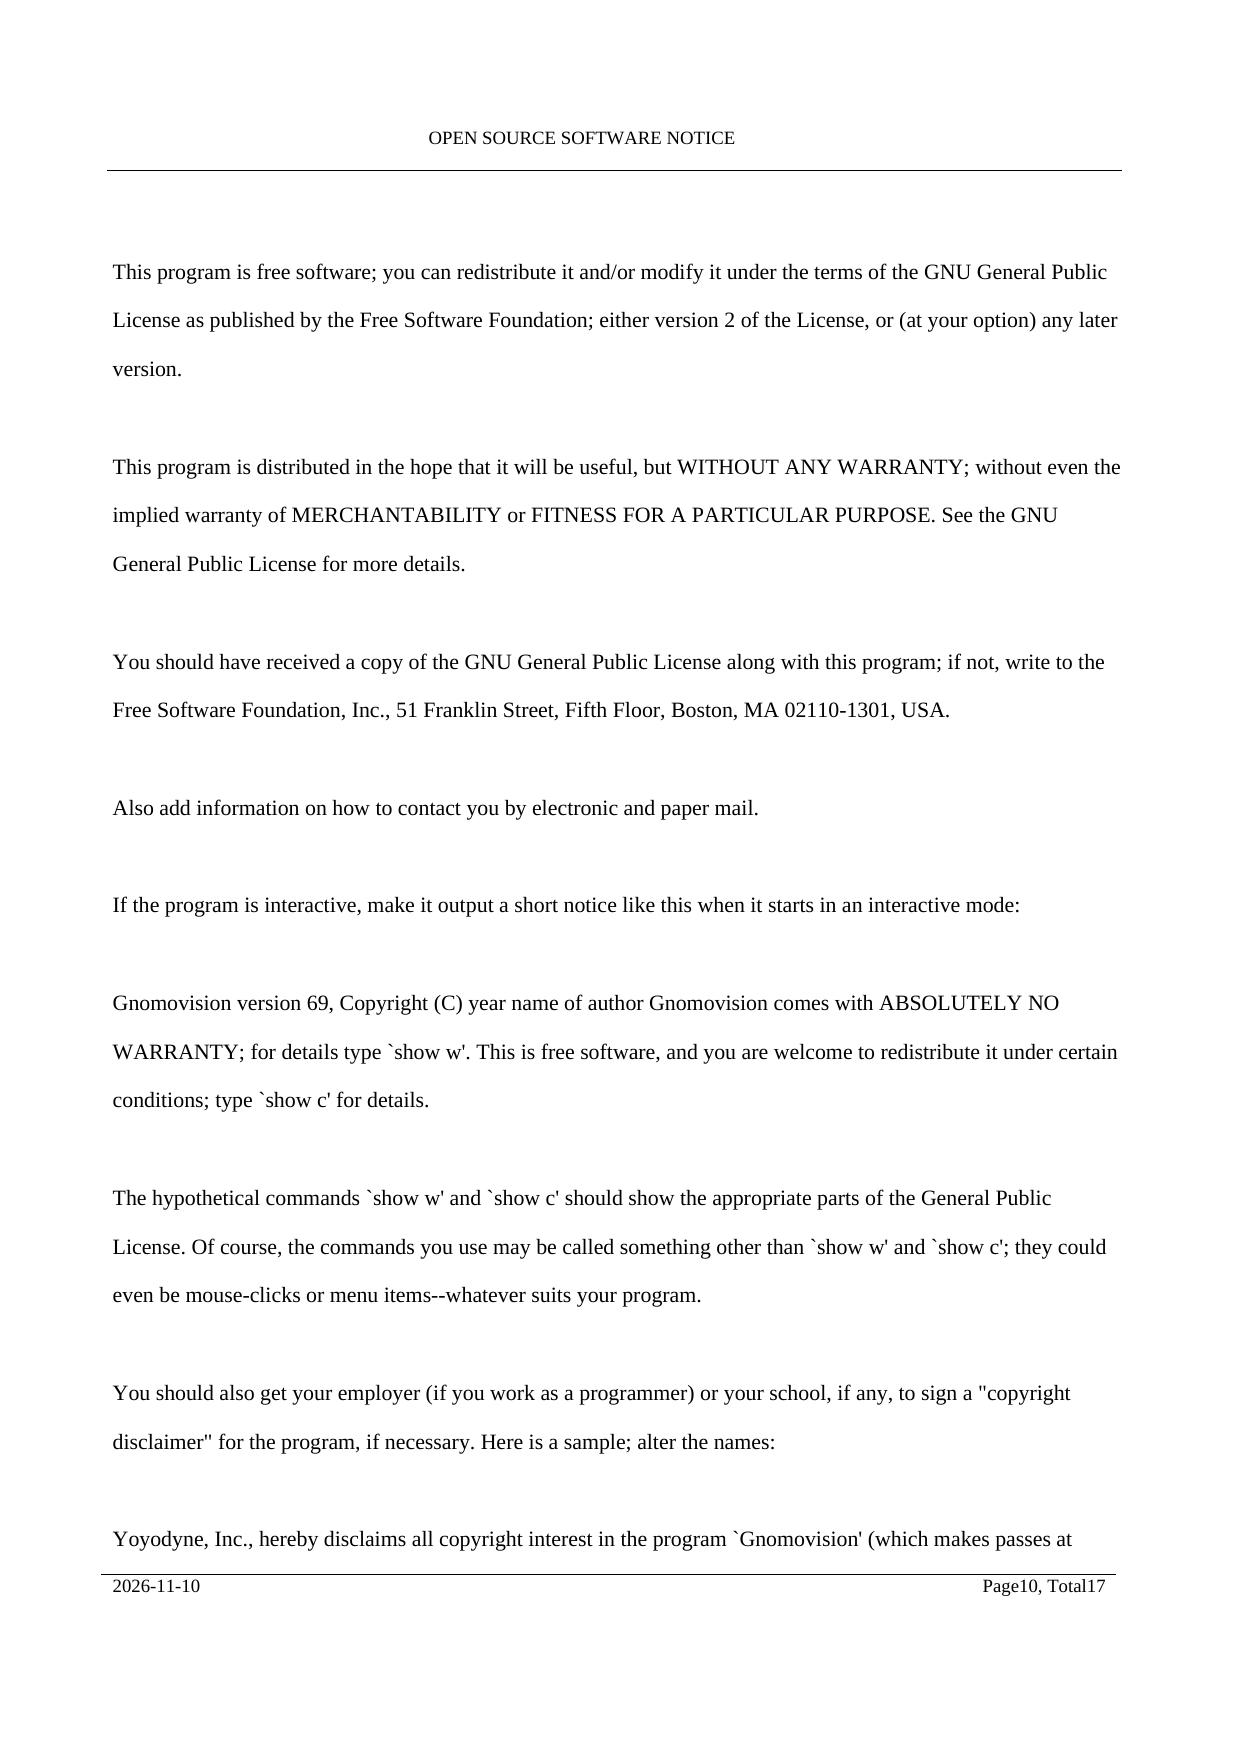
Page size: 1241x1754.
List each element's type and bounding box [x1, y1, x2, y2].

text [112, 206, 1128, 1555]
